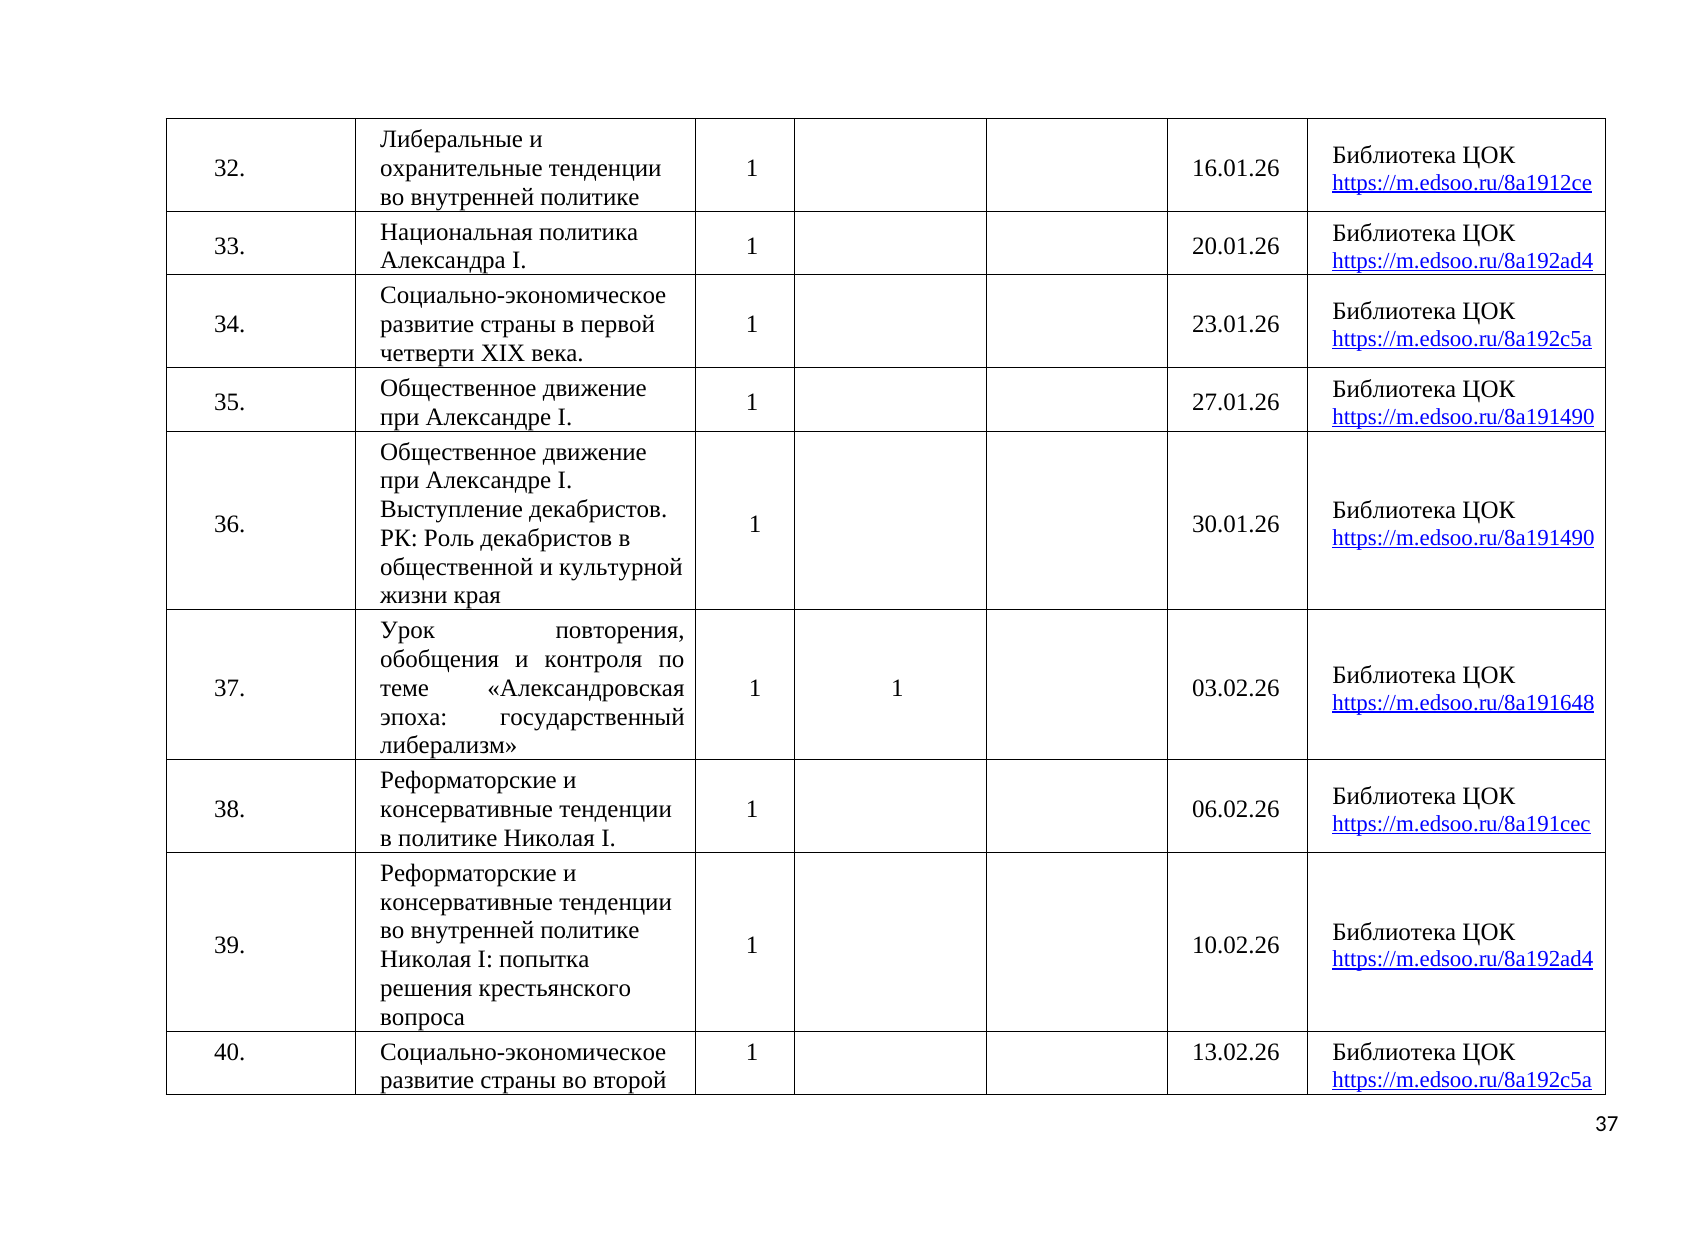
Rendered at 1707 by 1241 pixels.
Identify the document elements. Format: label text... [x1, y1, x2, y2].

table_cell [795, 1032, 986, 1094]
table_cell Общественное движение при Александре I. Выступление декабристов. РК: Роль декабристов в общественной и культурной жизни края [356, 432, 695, 609]
table_cell 1 [696, 1032, 794, 1094]
table_cell 13.02.26 [1168, 1032, 1307, 1094]
table_cell [167, 853, 355, 1031]
table_cell 16.01.26 [1168, 119, 1307, 211]
table_cell Библиотека ЦОК https://m.edsoo.ru/8a191648 [1308, 610, 1605, 759]
table_cell 1 [696, 119, 794, 211]
table_cell [795, 760, 986, 852]
table_cell Библиотека ЦОК https://m.edsoo.ru/8a192c5a [1308, 275, 1605, 367]
table_cell Реформаторские и консервативные тенденции в политике Николая I. [356, 760, 695, 852]
table_cell [167, 212, 355, 274]
table_cell [987, 212, 1167, 274]
table_cell [167, 275, 355, 367]
table_cell 10.02.26 [1168, 853, 1307, 1031]
table_cell 30.01.26 [1168, 432, 1307, 609]
table_cell [795, 275, 986, 367]
table_cell Библиотека ЦОК https://m.edsoo.ru/8a1912ce [1308, 119, 1605, 211]
table_cell [795, 212, 986, 274]
table_cell Урок повторения, обобщения и контроля по теме «Александровская эпоха: государственный либерализм» [356, 610, 695, 759]
table_cell 1 [696, 275, 794, 367]
table_cell Библиотека ЦОК https://m.edsoo.ru/8a192ad4 [1308, 853, 1605, 1031]
table_cell [987, 610, 1167, 759]
table_cell [167, 1032, 355, 1094]
table_cell 23.01.26 [1168, 275, 1307, 367]
table_cell Библиотека ЦОК https://m.edsoo.ru/8a191490 [1308, 432, 1605, 609]
table_cell 1 [795, 610, 986, 759]
table_cell [167, 119, 355, 211]
table_cell [795, 119, 986, 211]
table_cell 20.01.26 [1168, 212, 1307, 274]
table_cell Библиотека ЦОК https://m.edsoo.ru/8a191490 [1308, 368, 1605, 431]
table_cell 27.01.26 [1168, 368, 1307, 431]
table_cell Библиотека ЦОК https://m.edsoo.ru/8a191cec [1308, 760, 1605, 852]
table_cell Либеральные и охранительные тенденции во внутренней политике [356, 119, 695, 211]
table_cell Общественное движение при Александре I. [356, 368, 695, 431]
table_cell [167, 432, 355, 609]
table_cell Социально-экономическое развитие страны в первой четверти XIX века. [356, 275, 695, 367]
table_cell [167, 610, 355, 759]
table_cell 1 [696, 760, 794, 852]
table_cell 1 [696, 368, 794, 431]
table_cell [1308, 1032, 1605, 1094]
table_cell [987, 760, 1167, 852]
table_cell 06.02.26 [1168, 760, 1307, 852]
table_cell [987, 275, 1167, 367]
table_cell [167, 760, 355, 852]
table_cell 1 [696, 610, 794, 759]
table_cell 1 [696, 212, 794, 274]
table_cell 1 [696, 432, 794, 609]
table_cell [795, 853, 986, 1031]
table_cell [356, 1032, 695, 1094]
table_cell [795, 432, 986, 609]
table_cell [987, 1032, 1167, 1094]
table_cell 1 [696, 853, 794, 1031]
table_cell [987, 853, 1167, 1031]
table_cell [795, 368, 986, 431]
table_cell Национальная политика Александра I. [356, 212, 695, 274]
table_cell [987, 432, 1167, 609]
table_cell Реформаторские и консервативные тенденции во внутренней политике Николая I: попытка решения крестьянского вопроса [356, 853, 695, 1031]
table_cell [987, 119, 1167, 211]
table_cell [987, 368, 1167, 431]
table_cell Библиотека ЦОК https://m.edsoo.ru/8a192ad4 [1308, 212, 1605, 274]
table_cell 03.02.26 [1168, 610, 1307, 759]
table_cell [167, 368, 355, 431]
